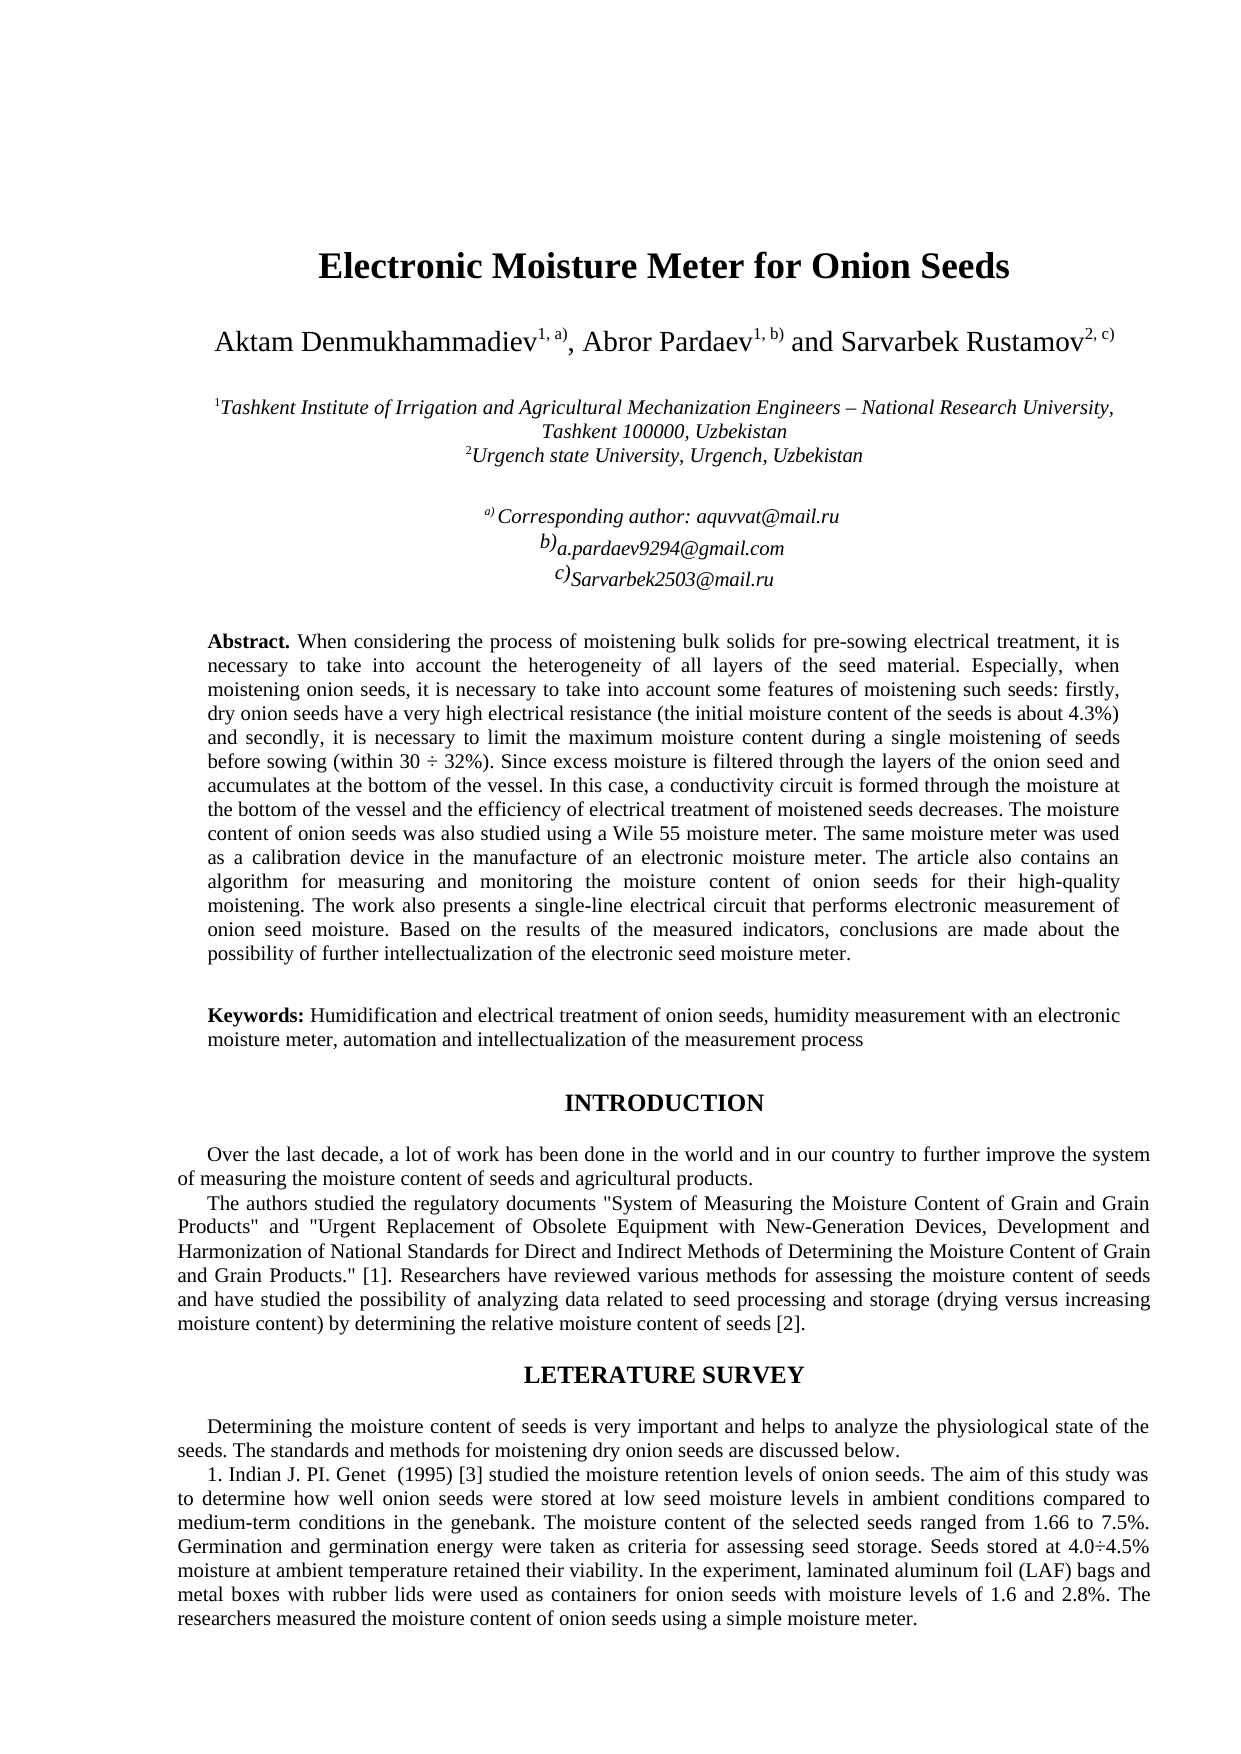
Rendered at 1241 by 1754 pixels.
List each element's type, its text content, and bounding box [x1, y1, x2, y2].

text Electronic Moisture Meter for Onion Seeds [177, 243, 1152, 286]
text Keywords: Humidification and electrical treatment of onion seeds, humidity measurement with an electronic moisture meter, automation and intellectualization of the measurement process [207, 1003, 1121, 1051]
text INTRODUCTION [177, 1088, 1152, 1117]
text Determining the moisture content of seeds is very important and helps to analyze the physiological state of the seeds. The standards and methods for moistening dry onion seeds are discussed below. [177, 1413, 1152, 1462]
list 1Tashkent Institute of Irrigation and Agricultural Mechanization Engineers – National Research University, Tashkent 100000, Uzbekistan 2Urgench state University, Urgench, Uzbekistan [177, 395, 1152, 467]
text Over the last decade, a lot of work has been done in the world and in our country to further improve the system of measuring the moisture content of seeds and agricultural products. [177, 1142, 1152, 1190]
text Abstract. When considering the process of moistening bulk solids for pre-sowing electrical treatment, it is necessary to take into account the heterogeneity of all layers of the seed material. Especially, when moistening onion seeds, it is necessary to take into account some features of moistening such seeds: firstly, dry onion seeds have a very high electrical resistance (the initial moisture content of the seeds is about 4.3%) and secondly, it is necessary to limit the maximum moisture content during a single moistening of seeds before sowing (within 30 ÷ 32%). Since excess moisture is filtered through the layers of the onion seed and accumulates at the bottom of the vessel. In this case, a conductivity circuit is formed through the moisture at the bottom of the vessel and the efficiency of electrical treatment of moistened seeds decreases. The moisture content of onion seeds was also studied using a Wile 55 moisture meter. The same moisture meter was used as a calibration device in the manufacture of an electronic moisture meter. The article also contains an algorithm for measuring and monitoring the moisture content of onion seeds for their high-quality moistening. The work also presents a single-line electrical circuit that performs electronic measurement of onion seed moisture. Based on the results of the measured indicators, conclusions are made about the possibility of further intellectualization of the electronic seed moisture meter. [207, 628, 1121, 965]
text Aktam Denmukhammadiev1, a), Abror Pardaev1, b) and Sarvarbek Rustamov2, c) [177, 324, 1152, 357]
text 1. Indian J. PI. Genet (1995) [3] studied the moisture retention levels of onion seeds. The aim of this study was to determine how well onion seeds were stored at low seed moisture levels in ambient conditions compared to medium-term conditions in the genebank. The moisture content of the selected seeds ranged from 1.66 to 7.5%. Germination and germination energy were taken as criteria for assessing seed storage. Seeds stored at 4.0÷4.5% moisture at ambient temperature retained their viability. In the experiment, laminated aluminum foil (LAF) bags and metal boxes with rubber lids were used as containers for onion seeds with moisture levels of 1.6 and 2.8%. The researchers measured the moisture content of onion seeds using a simple moisture meter. [177, 1462, 1152, 1630]
text The authors studied the regulatory documents "System of Measuring the Moisture Content of Grain and Grain Products" and "Urgent Replacement of Obsolete Equipment with New-Generation Devices, Development and Harmonization of National Standards for Direct and Indirect Methods of Determining the Moisture Content of Grain and Grain Products." [1]. Researchers have reviewed various methods for assessing the moisture content of seeds and have studied the possibility of analyzing data related to seed processing and storage (drying versus increasing moisture content) by determining the relative moisture content of seeds [2]. [177, 1190, 1152, 1335]
text a) Corresponding author: aquvvat@mail.ru b)a.pardaev9294@gmail.com c)Sarvarbek2503@mail.ru [177, 504, 1152, 591]
text LETERATURE SURVEY [177, 1360, 1152, 1388]
